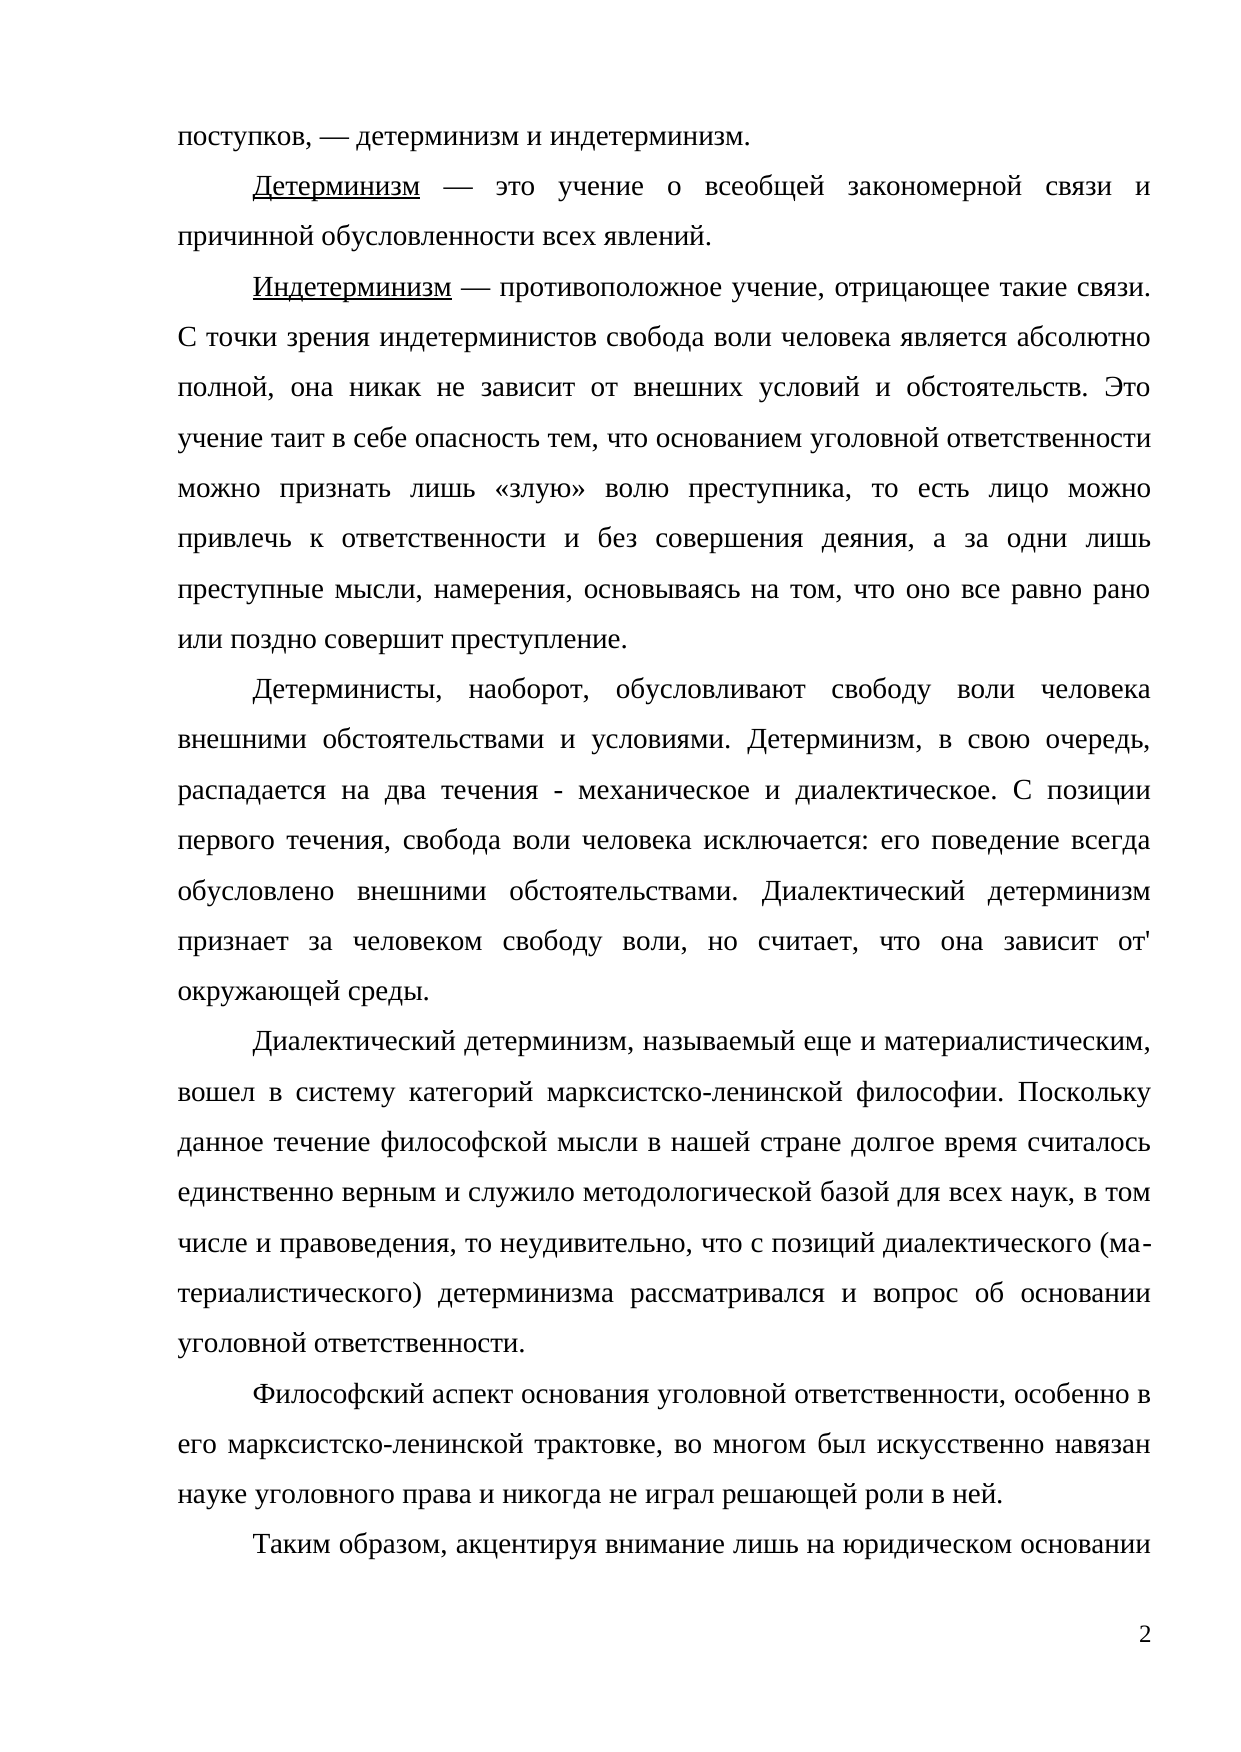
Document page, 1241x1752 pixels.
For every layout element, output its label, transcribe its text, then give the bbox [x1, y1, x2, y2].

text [177, 118, 1152, 152]
text Детерминисты, наоборот, обусловливают свободу воли человека внешними обстоятельствами и условиями. Детерминизм, в свою очередь, распадается на два течения - механическое и диалектическое. С позиции первого течения, свобода воли человека исключается: его поведение всегда обусловлено внешними обстоятельствами. Диалектический детерминизм признает за человеком свободу воли, но считает, что она зависит от' окружающей среды. [177, 672, 1152, 1007]
text Индетерминизм — противоположное учение, отрицающее такие связи. С точки зрения индетерминистов свобода воли человека является абсолютно полной, она никак не зависит от внешних условий и обстоятельств. Это учение таит в себе опасность тем, что основанием уголовной ответственности можно признать лишь «злую» волю преступника, то есть лицо можно привлечь к ответственности и без совершения деяния, а за одни лишь преступные мысли, намерения, основываясь на том, что оно все равно рано или поздно совершит преступление. [177, 269, 1152, 655]
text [177, 1527, 1152, 1560]
text Философский аспект основания уголовной ответственности, особенно в его марксистско-ленинской трактовке, во многом был искусственно навязан науке уголовного права и никогда не играл решающей роли в ней. [177, 1376, 1152, 1510]
text Детерминизм — это учение о всеобщей закономерной связи и причинной обусловленности всех явлений. [177, 168, 1152, 252]
text Диалектический детерминизм, называемый еще и материалистическим, вошел в систему категорий марксистско-ленинской философии. Поскольку данное течение философской мысли в нашей стране долгое время считалось единственно верным и служило методологической базой для всех наук, в том числе и правоведения, то неудивительно, что с позиций диалектического (материалистического) детерминизма рассматривался и вопрос об основании уголовной ответственности. [177, 1024, 1152, 1359]
